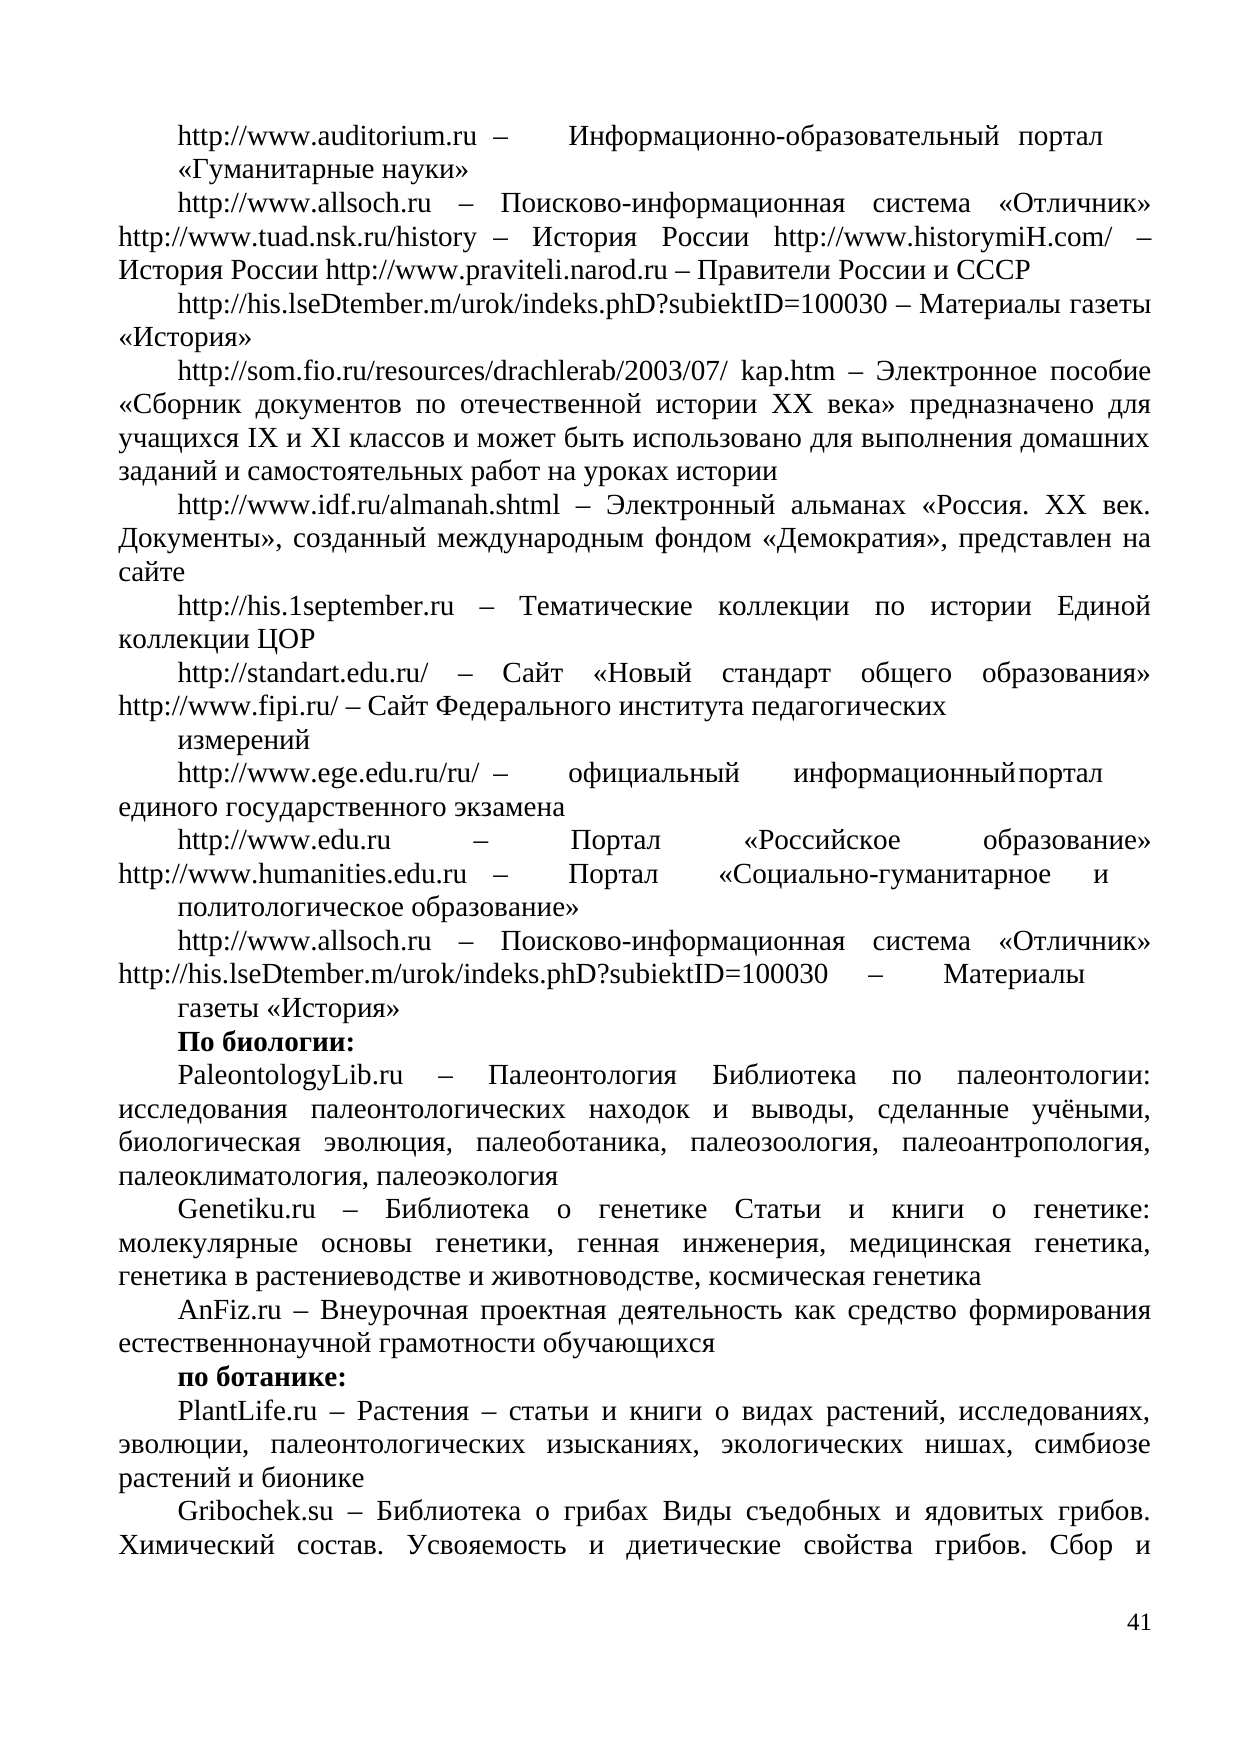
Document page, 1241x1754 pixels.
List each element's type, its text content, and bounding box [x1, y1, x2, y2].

text http://www.edu.ru – Портал «Российское образование» http://www.humanities.edu.ru – Портал «Социально-гуманитарное и [118, 822, 1152, 889]
text http://his.lseDtember.m/urok/indeks.phD?subiektID=100030 – Материалы газеты «История» [118, 286, 1152, 353]
text Genetiku.ru – Библиотека о генетике Статьи и книги о генетике: молекулярные основы генетики, генная инженерия, медицинская генетика, генетика в растениеводстве и животноводстве, космическая генетика [118, 1191, 1152, 1292]
text http://standart.edu.ru/ – Сайт «Новый стандарт общего образования» http://www.fipi.ru/ – Сайт Федерального института педагогических [118, 655, 1152, 722]
text http://som.fio.ru/resources/drachlerab/2003/07/ kap.htm – Электронное пособие «Сборник документов по отечественной истории XX века» предназначено для учащихся IX и XI классов и может быть использовано для выполнения домашних заданий и самостоятельных работ на уроках истории [118, 353, 1152, 487]
text «Гуманитарные науки» [118, 152, 1152, 185]
text http://his.1september.ru – Тематические коллекции по истории Единой коллекции ЦОР [118, 588, 1152, 655]
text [118, 1493, 1152, 1560]
text PaleontologyLib.ru – Палеонтология Библиотека по палеонтологии: исследования палеонтологических находок и выводы, сделанные учёными, биологическая эволюция, палеоботаника, палеозоология, палеоантропология, палеоклиматология, палеоэкология [118, 1057, 1152, 1191]
text http://www.allsoch.ru – Поисково-информационная система «Отличник» http://www.tuad.nsk.ru/history – История России http://www.historymiH.com/ – История России http://www.praviteli.narod.ru – Правители России и СССР [118, 185, 1152, 286]
text http://www.auditorium.ru – Информационно-образовательный портал [118, 118, 1152, 152]
text PlantLife.ru – Растения – статьи и книги о видах растений, исследованиях, эволюции, палеонтологических изысканиях, экологических нишах, симбиозе растений и бионике [118, 1393, 1152, 1493]
text по ботанике: [118, 1359, 1152, 1393]
text http://www.idf.ru/almanah.shtml – Электронный альманах «Россия. XX век. Документы», созданный международным фондом «Демократия», представлен на сайте [118, 487, 1152, 588]
text AnFiz.ru – Внеурочная проектная деятельность как средство формирования естественнонаучной грамотности обучающихся [118, 1292, 1152, 1359]
text http://www.allsoch.ru – Поисково-информационная система «Отличник» http://his.lseDtember.m/urok/indeks.phD?subiektID=100030 – Материалы [118, 923, 1152, 990]
text политологическое образование» [118, 889, 1152, 923]
text измерений [118, 722, 1152, 755]
text http://www.ege.edu.ru/ru/ – официальный информационный портал единого государственного экзамена [118, 755, 1152, 822]
text газеты «История» [118, 990, 1152, 1024]
text По биологии: [118, 1024, 1152, 1057]
